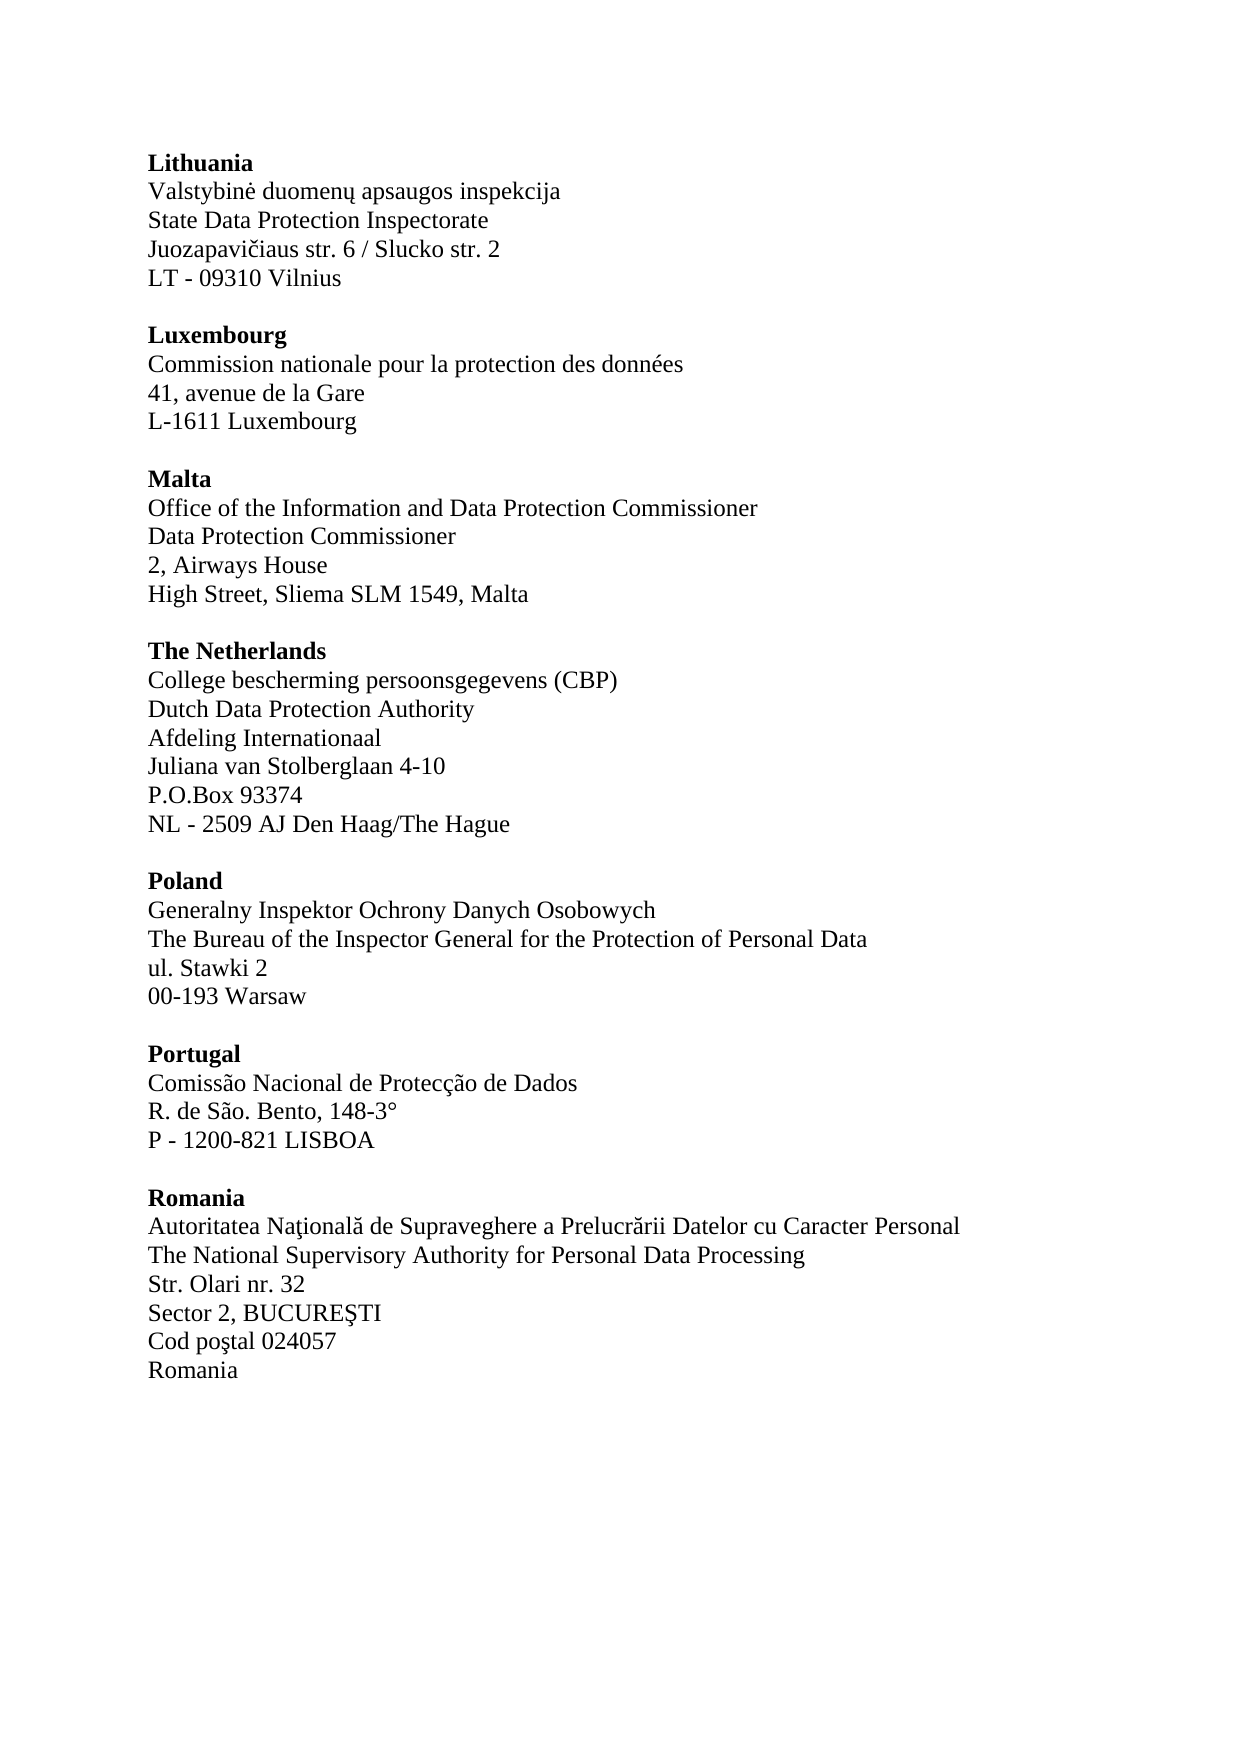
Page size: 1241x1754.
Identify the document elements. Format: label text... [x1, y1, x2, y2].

text The Bureau of the Inspector General for the Protection of Personal Data [148, 924, 1093, 953]
text State Data Protection Inspectorate [148, 205, 1093, 234]
text Commission nationale pour la protection des données [148, 349, 1093, 378]
text Luxembourg [148, 320, 1093, 349]
text L-1611 Luxembourg [148, 406, 1093, 435]
text Romania [148, 1355, 1093, 1384]
text LT - 09310 Vilnius [148, 263, 1093, 291]
text Poland [148, 866, 1093, 895]
text The National Supervisory Authority for Personal Data Processing [148, 1240, 1093, 1269]
text Str. Olari nr. 32 [148, 1269, 1093, 1298]
text Juozapavičiaus str. 6 / Slucko str. 2 [148, 234, 1093, 263]
text College bescherming persoonsgegevens (CBP) [148, 665, 1093, 694]
text Office of the Information and Data Protection Commissioner [148, 493, 1093, 521]
text ul. Stawki 2 [148, 953, 1093, 981]
text Malta [148, 464, 1093, 493]
text Romania [148, 1183, 1093, 1211]
text Afdeling Internationaal [148, 723, 1093, 751]
text Valstybinė duomenų apsaugos inspekcija [148, 176, 1093, 205]
text Dutch Data Protection Authority [148, 694, 1093, 723]
text 2, Airways House [148, 550, 1093, 579]
text Data Protection Commissioner [148, 521, 1093, 550]
text P - 1200-821 LISBOA [148, 1125, 1093, 1154]
text 00-193 Warsaw [148, 981, 1093, 1010]
text High Street, Sliema SLM 1549, Malta [148, 579, 1093, 608]
text The Netherlands [148, 636, 1093, 665]
text NL - 2509 AJ Den Haag/The Hague [148, 809, 1093, 838]
text Juliana van Stolberglaan 4-10 [148, 751, 1093, 780]
text Autoritatea Naţională de Supraveghere a Prelucrării Datelor cu Caracter Personal [148, 1211, 1093, 1240]
text Sector 2, BUCUREŞTI [148, 1298, 1093, 1326]
text Generalny Inspektor Ochrony Danych Osobowych [148, 895, 1093, 924]
text P.O.Box 93374 [148, 780, 1093, 809]
text Lithuania [148, 148, 1093, 176]
text Portugal [148, 1039, 1093, 1068]
text R. de São. Bento, 148-3° [148, 1096, 1093, 1125]
text 41, avenue de la Gare [148, 378, 1093, 406]
text Cod poştal 024057 [148, 1326, 1093, 1355]
text Comissão Nacional de Protecção de Dados [148, 1068, 1093, 1096]
